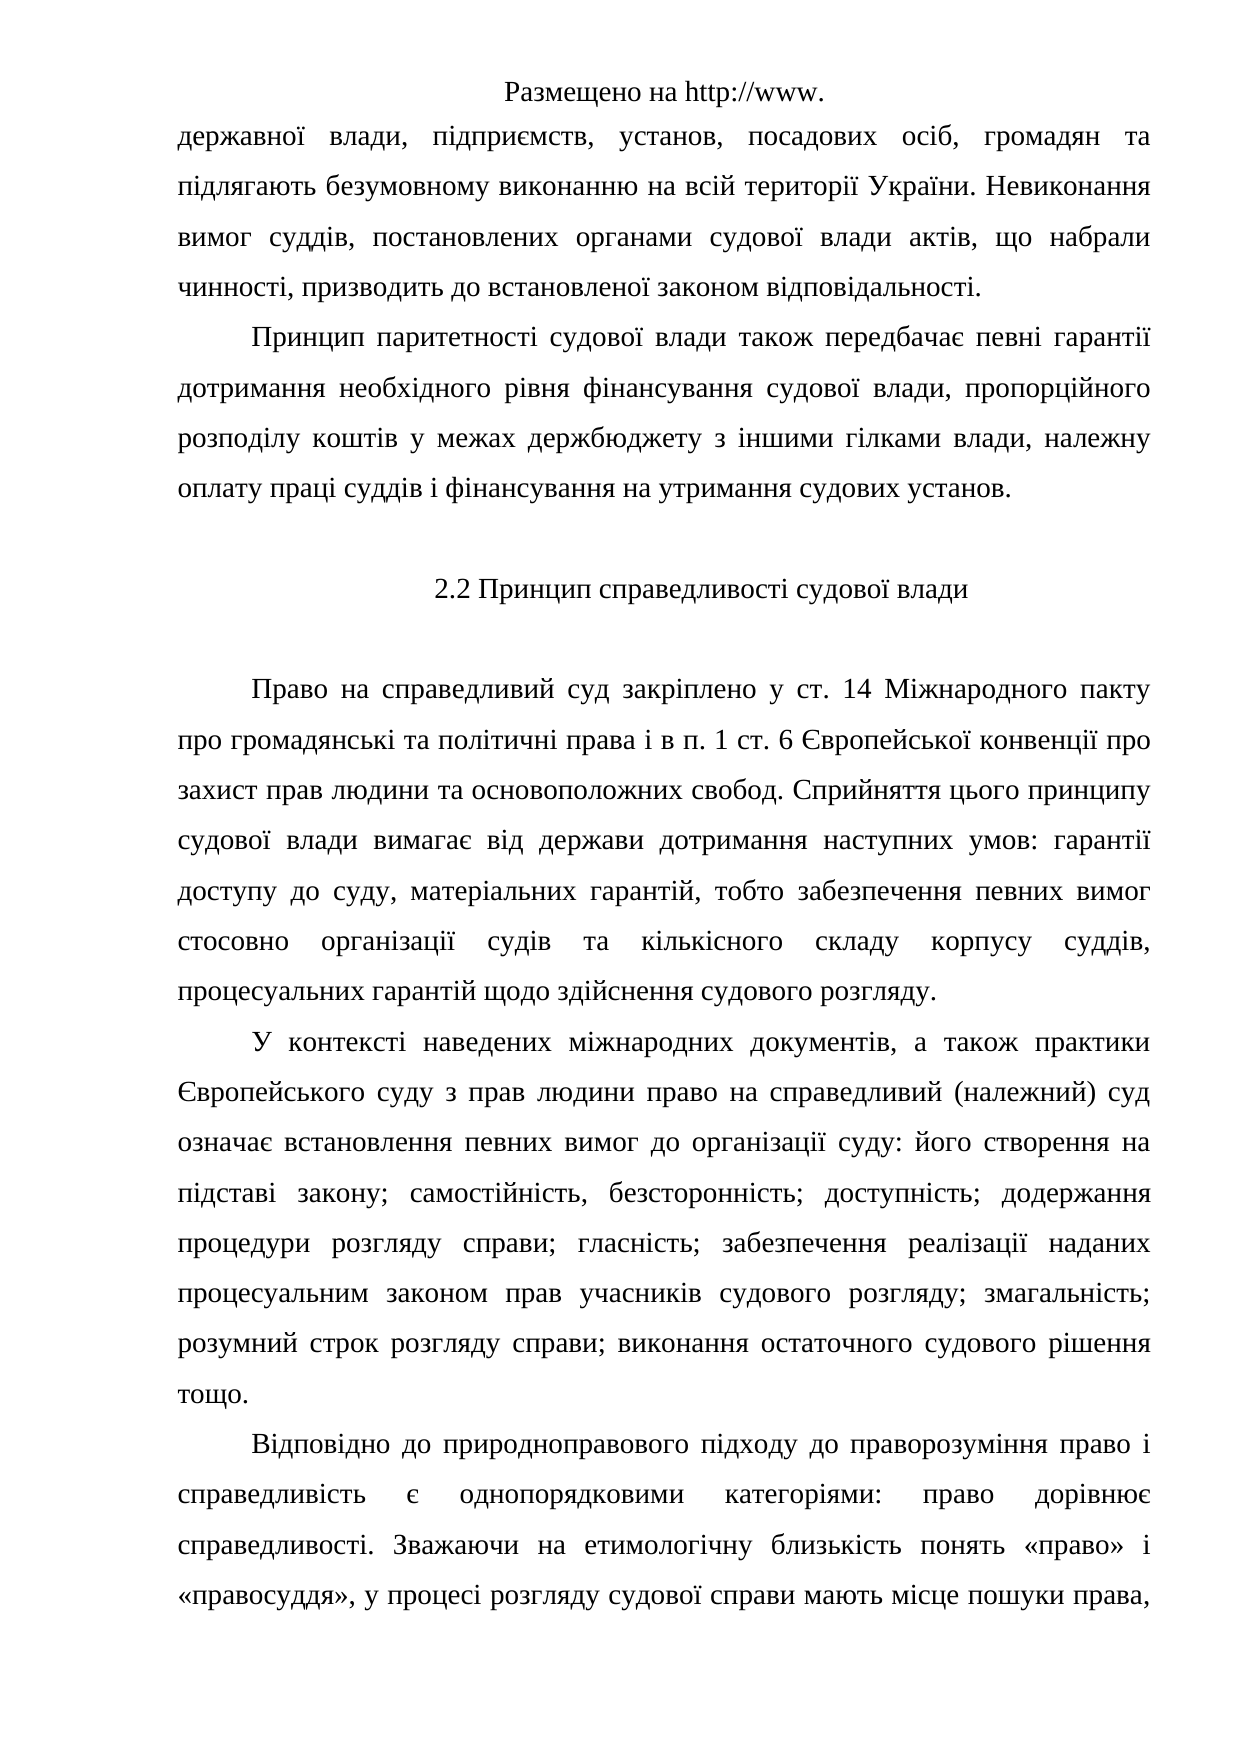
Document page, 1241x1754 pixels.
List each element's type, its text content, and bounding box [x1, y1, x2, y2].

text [177, 118, 1152, 303]
text У контексті наведених міжнародних документів, а також практики Європейського суду з прав людини право на справедливий (належний) суд означає встановлення певних вимог до організації суду: його створення на підставі закону; самостійність, безсторонність; доступність; додержання процедури розгляду справи; гласність; забезпечення реалізації наданих процесуальним законом прав учасників судового розгляду; змагальність; розумний строк розгляду справи; виконання остаточного судового рішення тощо. [177, 1024, 1152, 1409]
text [177, 1426, 1152, 1611]
text Принцип паритетності судової влади також передбачає певні гарантії дотримання необхідного рівня фінансування судової влади, пропорційного розподілу коштів у межах держбюджету з іншими гілками влади, належну оплату праці суддів і фінансування на утримання судових установ. [177, 319, 1152, 504]
text 2.2 Принцип справедливості судової влади [177, 571, 1152, 604]
text Право на справедливий суд закріплено у ст. 14 Міжнародного пакту про громадянські та політичні права і в п. 1 ст. 6 Європейської конвенції про захист прав людини та основоположних свобод. Сприйняття цього принципу судової влади вимагає від держави дотримання наступних умов: гарантії доступу до суду, матеріальних гарантій, тобто забезпечення певних вимог стосовно організації судів та кількісного складу корпусу суддів, процесуальних гарантій щодо здійснення судового розгляду. [177, 672, 1152, 1007]
